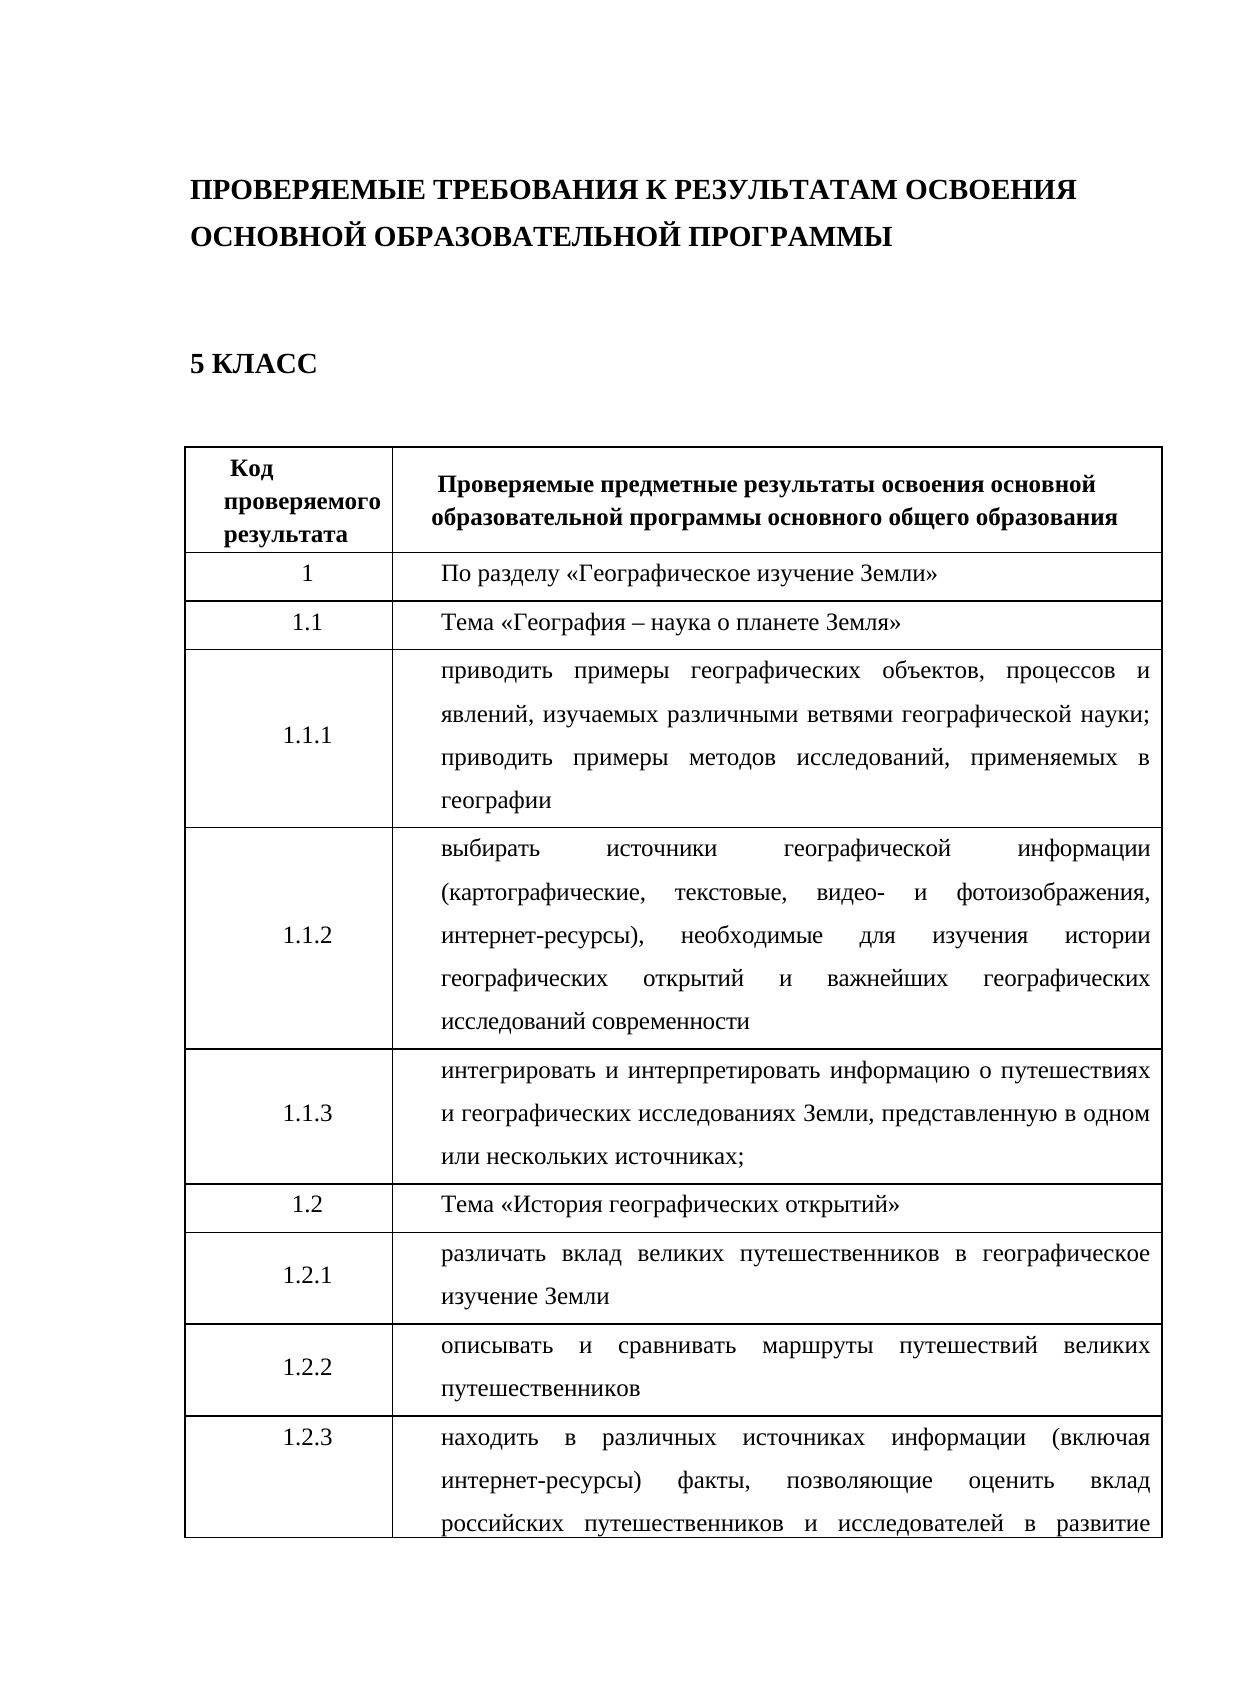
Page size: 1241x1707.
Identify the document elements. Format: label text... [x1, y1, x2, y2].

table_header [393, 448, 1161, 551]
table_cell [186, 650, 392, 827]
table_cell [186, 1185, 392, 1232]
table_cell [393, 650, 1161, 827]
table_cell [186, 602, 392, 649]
text ПРОВЕРЯЕМЫЕ ТРЕБОВАНИЯ К РЕЗУЛЬТАТАМ ОСВОЕНИЯ ОСНОВНОЙ ОБРАЗОВАТЕЛЬНОЙ ПРОГРАММЫ [190, 172, 1152, 252]
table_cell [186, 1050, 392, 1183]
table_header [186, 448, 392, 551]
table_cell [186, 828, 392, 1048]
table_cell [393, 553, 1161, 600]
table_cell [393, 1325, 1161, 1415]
text 5 КЛАСС [190, 346, 1152, 380]
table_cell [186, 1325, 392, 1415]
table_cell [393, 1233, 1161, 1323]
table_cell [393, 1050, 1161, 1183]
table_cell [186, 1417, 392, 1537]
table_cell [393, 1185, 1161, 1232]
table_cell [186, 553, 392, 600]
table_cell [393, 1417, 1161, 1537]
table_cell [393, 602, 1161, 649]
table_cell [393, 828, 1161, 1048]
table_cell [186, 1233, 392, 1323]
